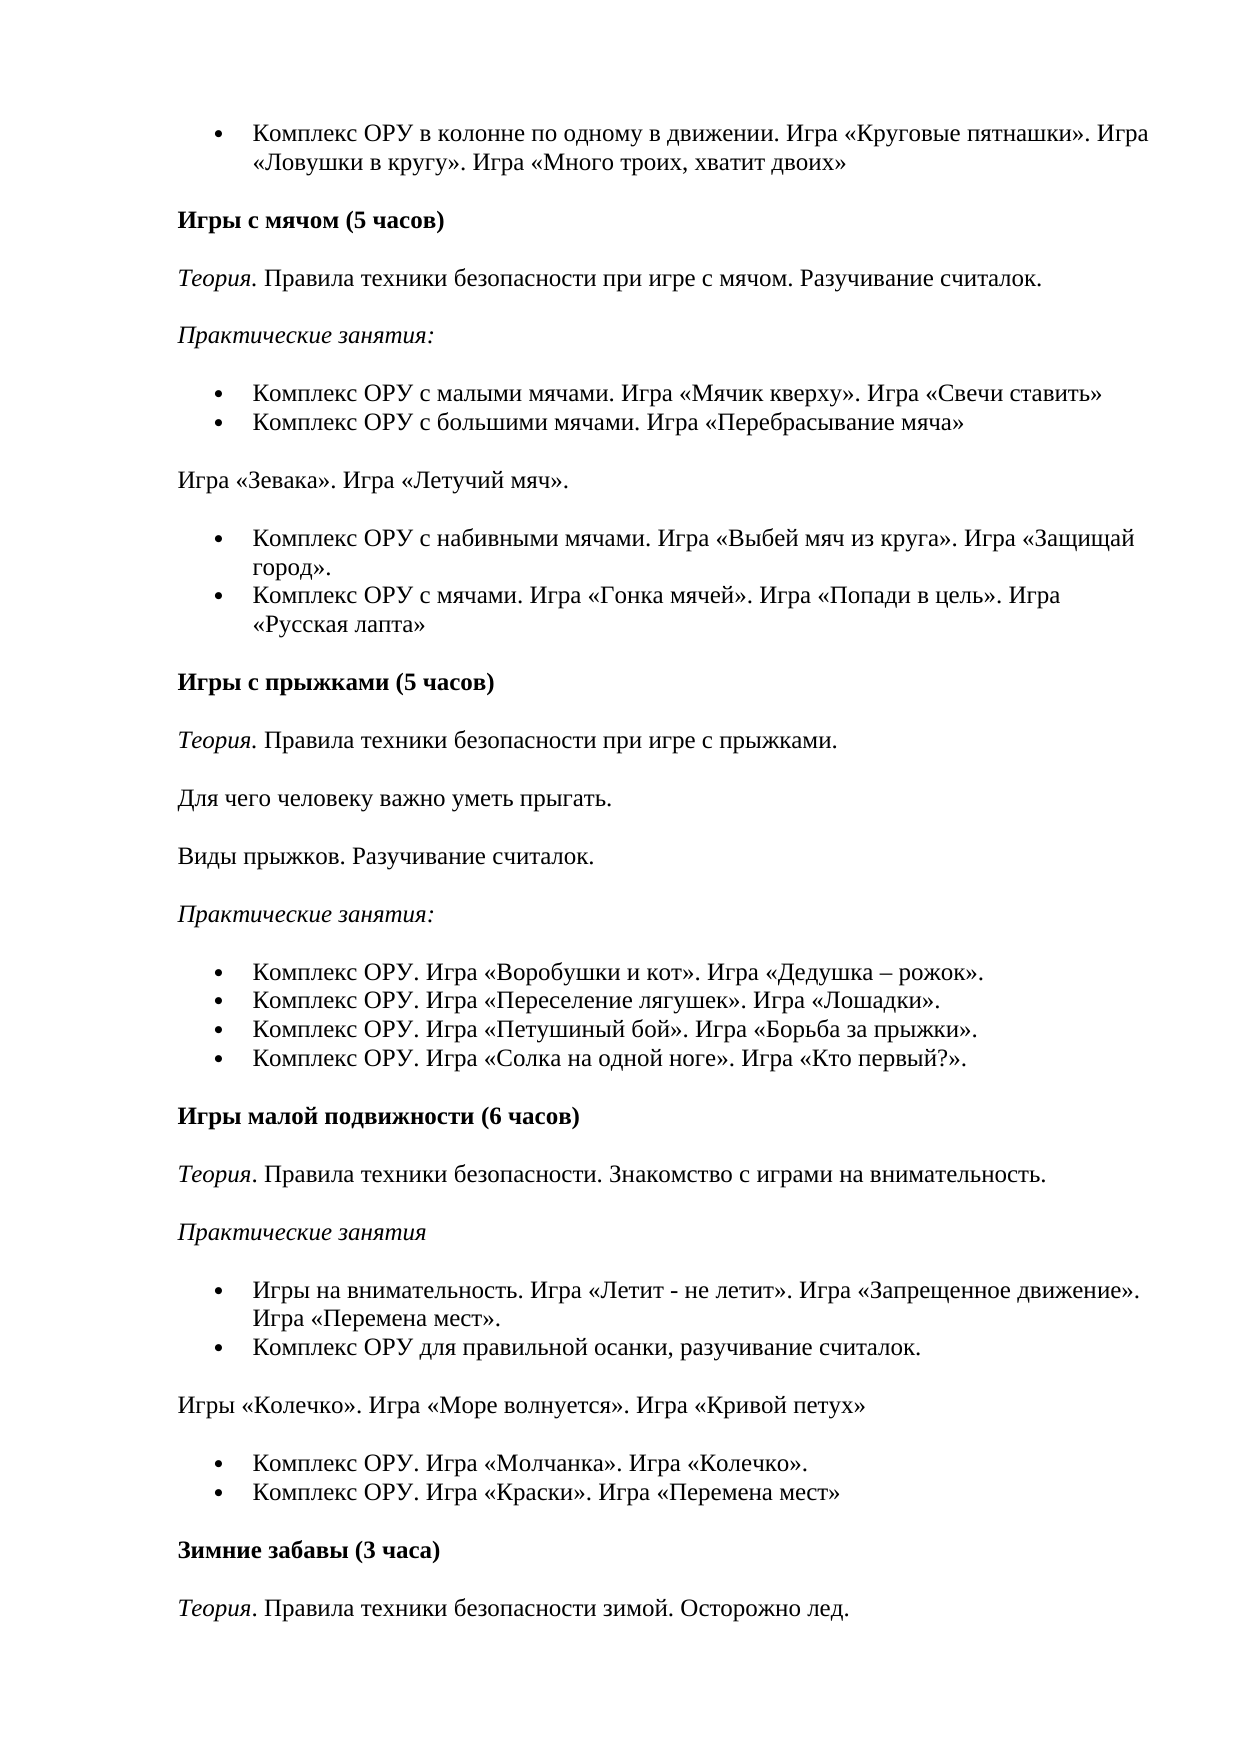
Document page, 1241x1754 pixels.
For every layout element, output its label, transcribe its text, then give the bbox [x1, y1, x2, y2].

text Практические занятия [177, 1217, 1152, 1246]
text Игры малой подвижности (6 часов) [177, 1101, 1152, 1130]
list Комплекс ОРУ. Игра «Краски». Игра «Перемена мест» [215, 1477, 1152, 1506]
list Комплекс ОРУ с набивными мячами. Игра «Выбей мяч из круга». Игра «Защищай город». [215, 523, 1152, 581]
list Комплекс ОРУ с мячами. Игра «Гонка мячей». Игра «Попади в цель». Игра «Русская лапта» [215, 581, 1152, 638]
text Практические занятия: [177, 899, 1152, 928]
text Зимние забавы (3 часа) [177, 1535, 1152, 1563]
list Игры на внимательность. Игра «Летит - не летит». Игра «Запрещенное движение». Игра «Перемена мест». [215, 1275, 1152, 1332]
text Теория. Правила техники безопасности при игре с мячом. Разучивание считалок. [177, 263, 1152, 291]
list Комплекс ОРУ в колонне по одному в движении. Игра «Круговые пятнашки». Игра «Ловушки в кругу». Игра «Много троих, хватит двоих» [215, 118, 1152, 176]
text Практические занятия: [177, 321, 1152, 349]
text Виды прыжков. Разучивание считалок. [177, 841, 1152, 870]
text Игры «Колечко». Игра «Море волнуется». Игра «Кривой петух» [177, 1390, 1152, 1419]
text Игра «Зевака». Игра «Летучий мяч». [177, 465, 1152, 494]
text Теория. Правила техники безопасности. Знакомство с играми на внимательность. [177, 1159, 1152, 1188]
list Комплекс ОРУ. Игра «Переселение лягушек». Игра «Лошадки». [215, 986, 1152, 1014]
list Комплекс ОРУ с малыми мячами. Игра «Мячик кверху». Игра «Свечи ставить» [215, 378, 1152, 407]
list Комплекс ОРУ. Игра «Солка на одной ноге». Игра «Кто первый?». [215, 1043, 1152, 1072]
list Комплекс ОРУ с большими мячами. Игра «Перебрасывание мяча» [215, 407, 1152, 436]
text Теория. Правила техники безопасности зимой. Осторожно лед. [177, 1593, 1152, 1621]
text Игры с мячом (5 часов) [177, 205, 1152, 233]
list Комплекс ОРУ для правильной осанки, разучивание считалок. [215, 1332, 1152, 1361]
list Комплекс ОРУ. Игра «Воробушки и кот». Игра «Дедушка – рожок». [215, 957, 1152, 986]
list Комплекс ОРУ. Игра «Петушиный бой». Игра «Борьба за прыжки». [215, 1014, 1152, 1043]
list Комплекс ОРУ. Игра «Молчанка». Игра «Колечко». [215, 1448, 1152, 1477]
text Игры с прыжками (5 часов) [177, 667, 1152, 696]
text Для чего человеку важно уметь прыгать. [177, 783, 1152, 812]
text Теория. Правила техники безопасности при игре с прыжками. [177, 725, 1152, 754]
